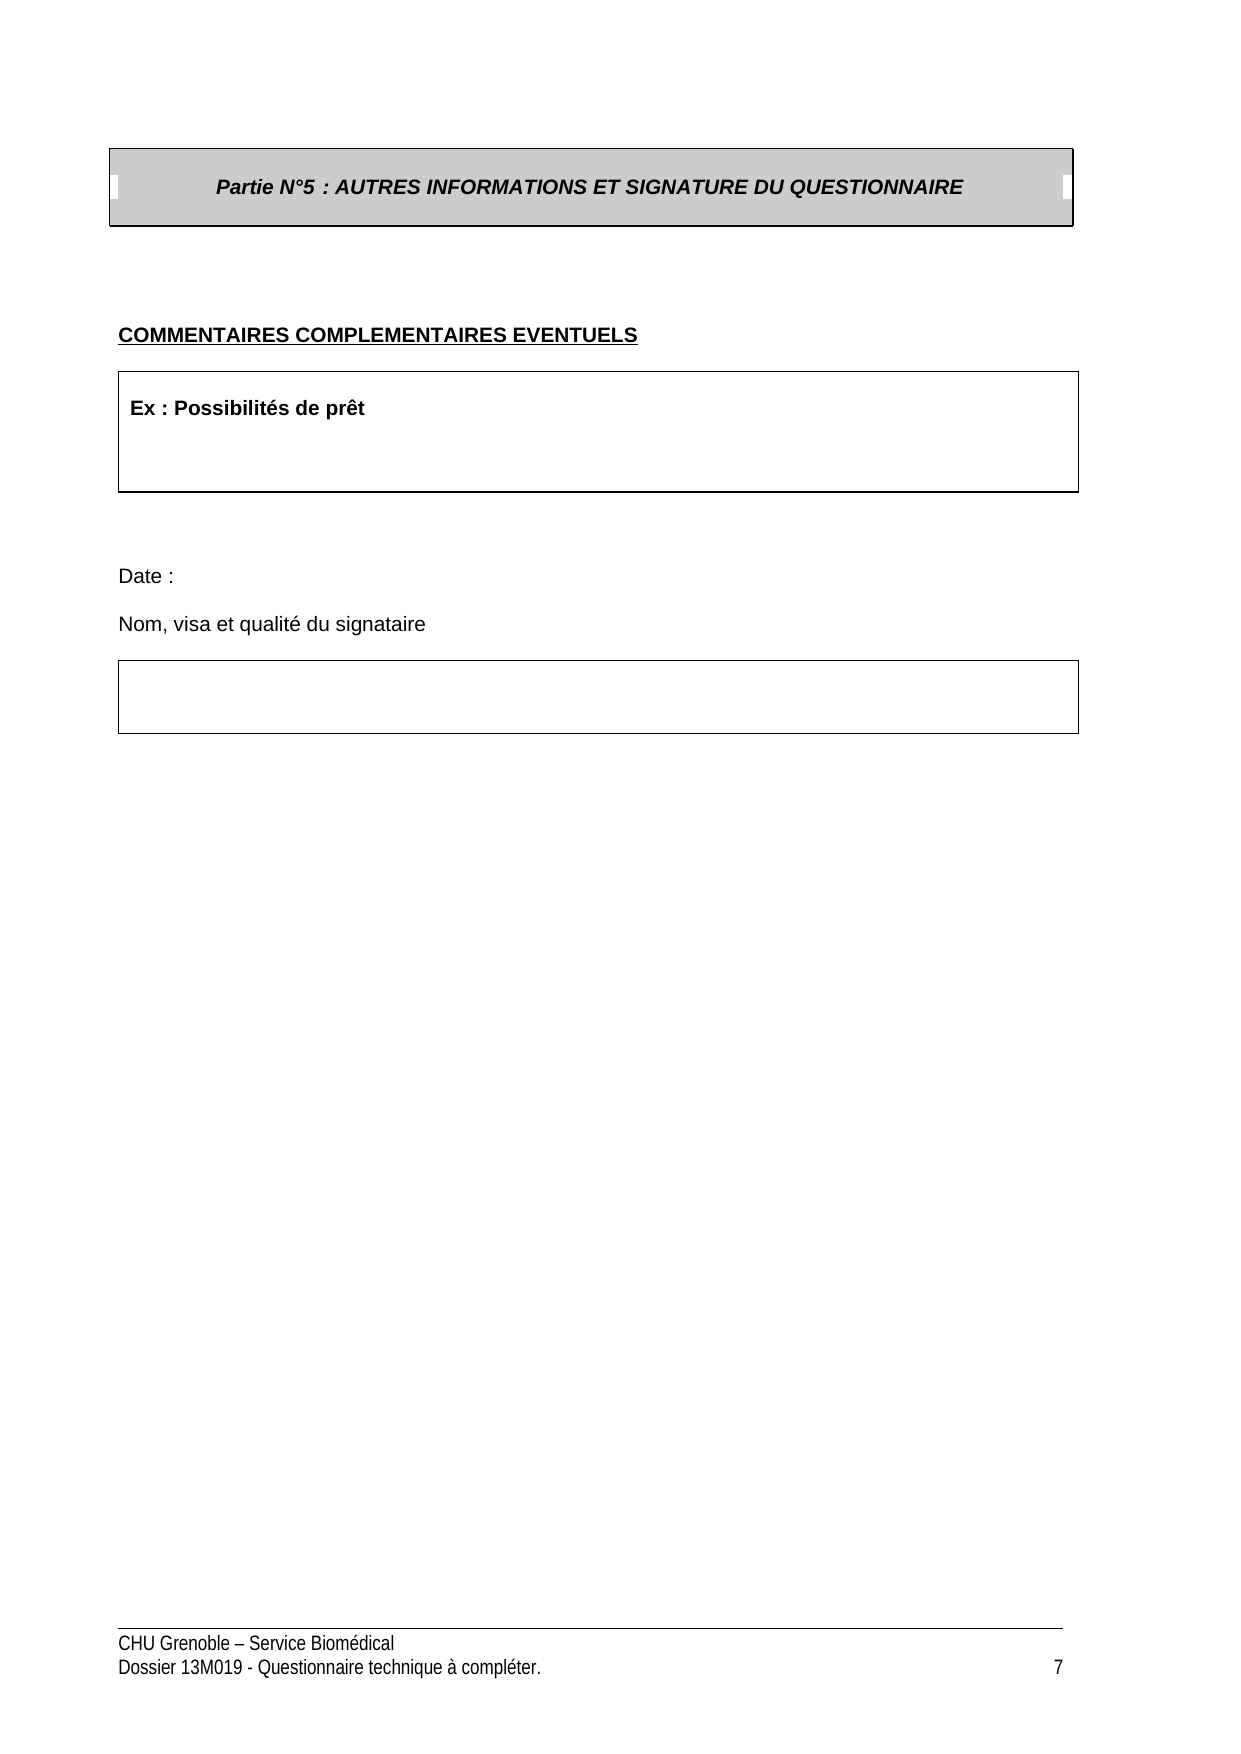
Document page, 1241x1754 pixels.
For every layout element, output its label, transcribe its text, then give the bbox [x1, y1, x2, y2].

table_header [119, 661, 1078, 733]
text Nom visa et qualité du signataire [118, 612, 1063, 636]
text COMMENTAIRES COMPLEMENTAIRES EVENTUELS [118, 323, 1063, 347]
text Date : [118, 564, 1063, 588]
table_header Ex : Possibilités de prêt [119, 372, 1078, 491]
text Partie N°5 : AUTRES INFORMATIONS ET SIGNATURE DU QUESTIONNAIRE [118, 175, 1063, 196]
